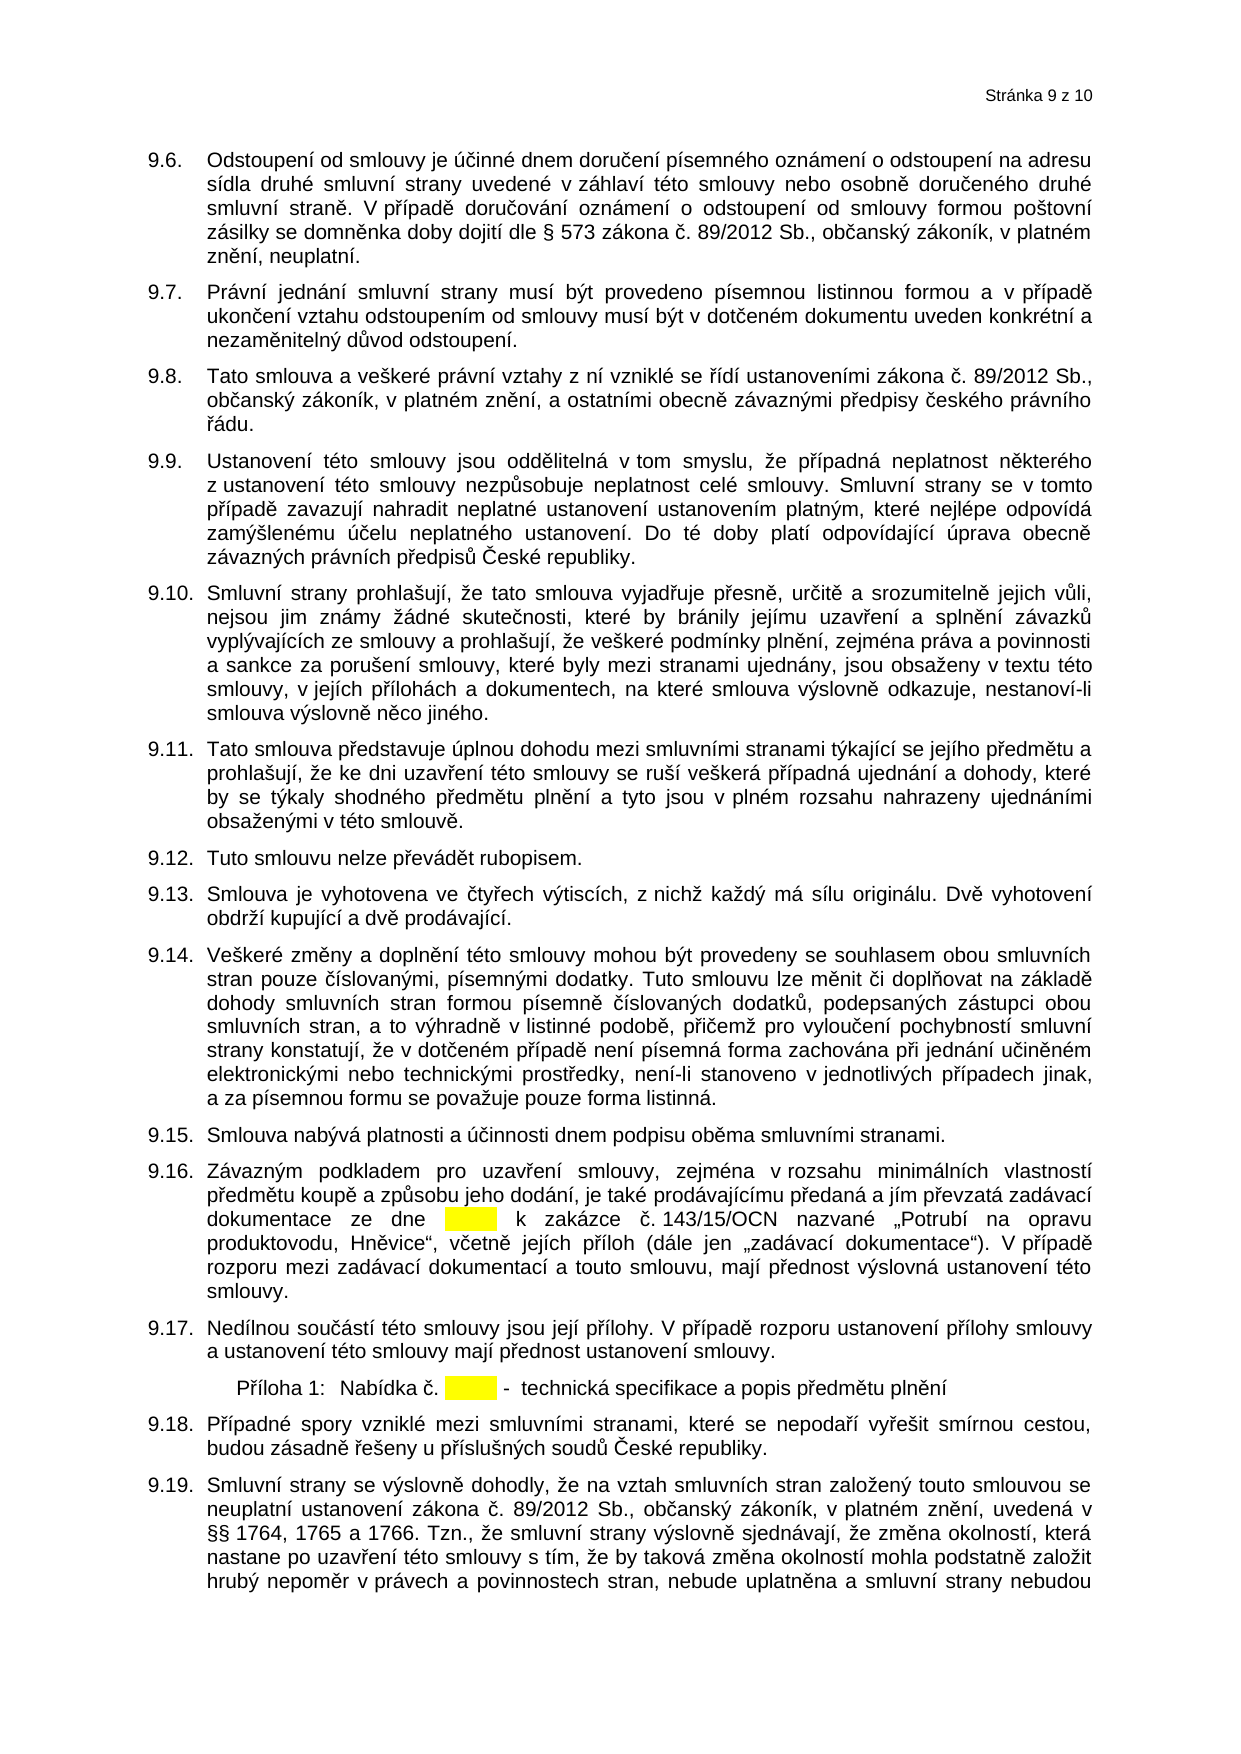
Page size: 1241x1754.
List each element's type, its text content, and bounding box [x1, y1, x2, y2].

text Smluvní strany prohlašují, že tato smlouva vyjadřuje přesně, určitě a srozumitelně jejich vůli, nejsou jim známy žádné skutečnosti, které by bránily jejímu uzavření a splnění závazků vyplývajících ze smlouvy a prohlašují, že veškeré podmínky plnění, zejména práva a povinnosti a sankce za porušení smlouvy, které byly mezi stranami ujednány, jsou obsaženy v textu této smlouvy, v jejích přílohách a dokumentech, na které smlouva výslovně odkazuje, nestanoví-li smlouva výslovně něco jiného. [148, 581, 1093, 725]
text Smlouva je vyhotovena ve čtyřech výtiscích, z nichž každý má sílu originálu. Dvě vyhotovení obdrží kupující a dvě prodávající. [148, 882, 1093, 930]
list Příloha 1: Nabídka č. - technická specifikace a popis předmětu plnění [497, 1376, 1093, 1400]
list Příloha 1: Nabídka č. - technická specifikace a popis předmětu plnění [236, 1376, 445, 1400]
text Veškeré změny a doplnění této smlouvy mohou být provedeny se souhlasem obou smluvních stran pouze číslovanými, písemnými dodatky. Tuto smlouvu lze měnit či doplňovat na základě dohody smluvních stran formou písemně číslovaných dodatků, podepsaných zástupci obou smluvních stran, a to výhradně v listinné podobě, přičemž pro vyloučení pochybností smluvní strany konstatují, že v dotčeném případě není písemná forma zachována při jednání učiněném elektronickými nebo technickými prostředky, není-li stanoveno v jednotlivých případech jinak, a za písemnou formu se považuje pouze forma listinná. [148, 942, 1093, 1110]
text Odstoupení od smlouvy je účinné dnem doručení písemného oznámení o odstoupení na adresu sídla druhé smluvní strany uvedené v záhlaví této smlouvy nebo osobně doručeného druhé smluvní straně. V případě doručování oznámení o odstoupení od smlouvy formou poštovní zásilky se domněnka doby dojití dle § 573 zákona č. 89/2012 Sb., občanský zákoník, v platném znění, neuplatní. [148, 148, 1093, 267]
text Smlouva nabývá platnosti a účinnosti dnem podpisu oběma smluvními stranami. [148, 1123, 1093, 1147]
text Tato smlouva představuje úplnou dohodu mezi smluvními stranami týkající se jejího předmětu a prohlašují, že ke dni uzavření této smlouvy se ruší veškerá případná ujednání a dohody, které by se týkaly shodného předmětu plnění a tyto jsou v plném rozsahu nahrazeny ujednáními obsaženými v této smlouvě. [148, 737, 1093, 833]
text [148, 1473, 1093, 1592]
text Nedílnou součástí této smlouvy jsou její přílohy. V případě rozporu ustanovení přílohy smlouvy a ustanovení této smlouvy mají přednost ustanovení smlouvy. [148, 1315, 1093, 1363]
text Ustanovení této smlouvy jsou oddělitelná v tom smyslu, že případná neplatnost některého z ustanovení této smlouvy nezpůsobuje neplatnost celé smlouvy. Smluvní strany se v tomto případě zavazují nahradit neplatné ustanovení ustanovením platným, které nejlépe odpovídá zamýšlenému účelu neplatného ustanovení. Do té doby platí odpovídající úprava obecně závazných právních předpisů České republiky. [148, 449, 1093, 568]
text Případné spory vzniklé mezi smluvními stranami, které se nepodaří vyřešit smírnou cestou, budou zásadně řešeny u příslušných soudů České republiky. [148, 1412, 1093, 1460]
text Tuto smlouvu nelze převádět rubopisem. [148, 846, 1093, 869]
text Tato smlouva a veškeré právní vztahy z ní vzniklé se řídí ustanoveními zákona č. 89/2012 Sb., občanský zákoník, v platném znění, a ostatními obecně závaznými předpisy českého právního řádu. [148, 364, 1093, 436]
text Závazným podkladem pro uzavření smlouvy, zejména v rozsahu minimálních vlastností předmětu koupě a způsobu jeho dodání, je také prodávajícímu předaná a jím převzatá zadávací dokumentace ze dne k zakázce č. 143/15/OCN nazvané „Potrubí na opravu produktovodu, Hněvice“, včetně jejích příloh (dále jen „zadávací dokumentace“). V případě rozporu mezi zadávací dokumentací a touto smlouvu, mají přednost výslovná ustanovení této smlouvy. [148, 1159, 1093, 1303]
text Právní jednání smluvní strany musí být provedeno písemnou listinnou formou a v případě ukončení vztahu odstoupením od smlouvy musí být v dotčeném dokumentu uveden konkrétní a nezaměnitelný důvod odstoupení. [148, 280, 1093, 352]
